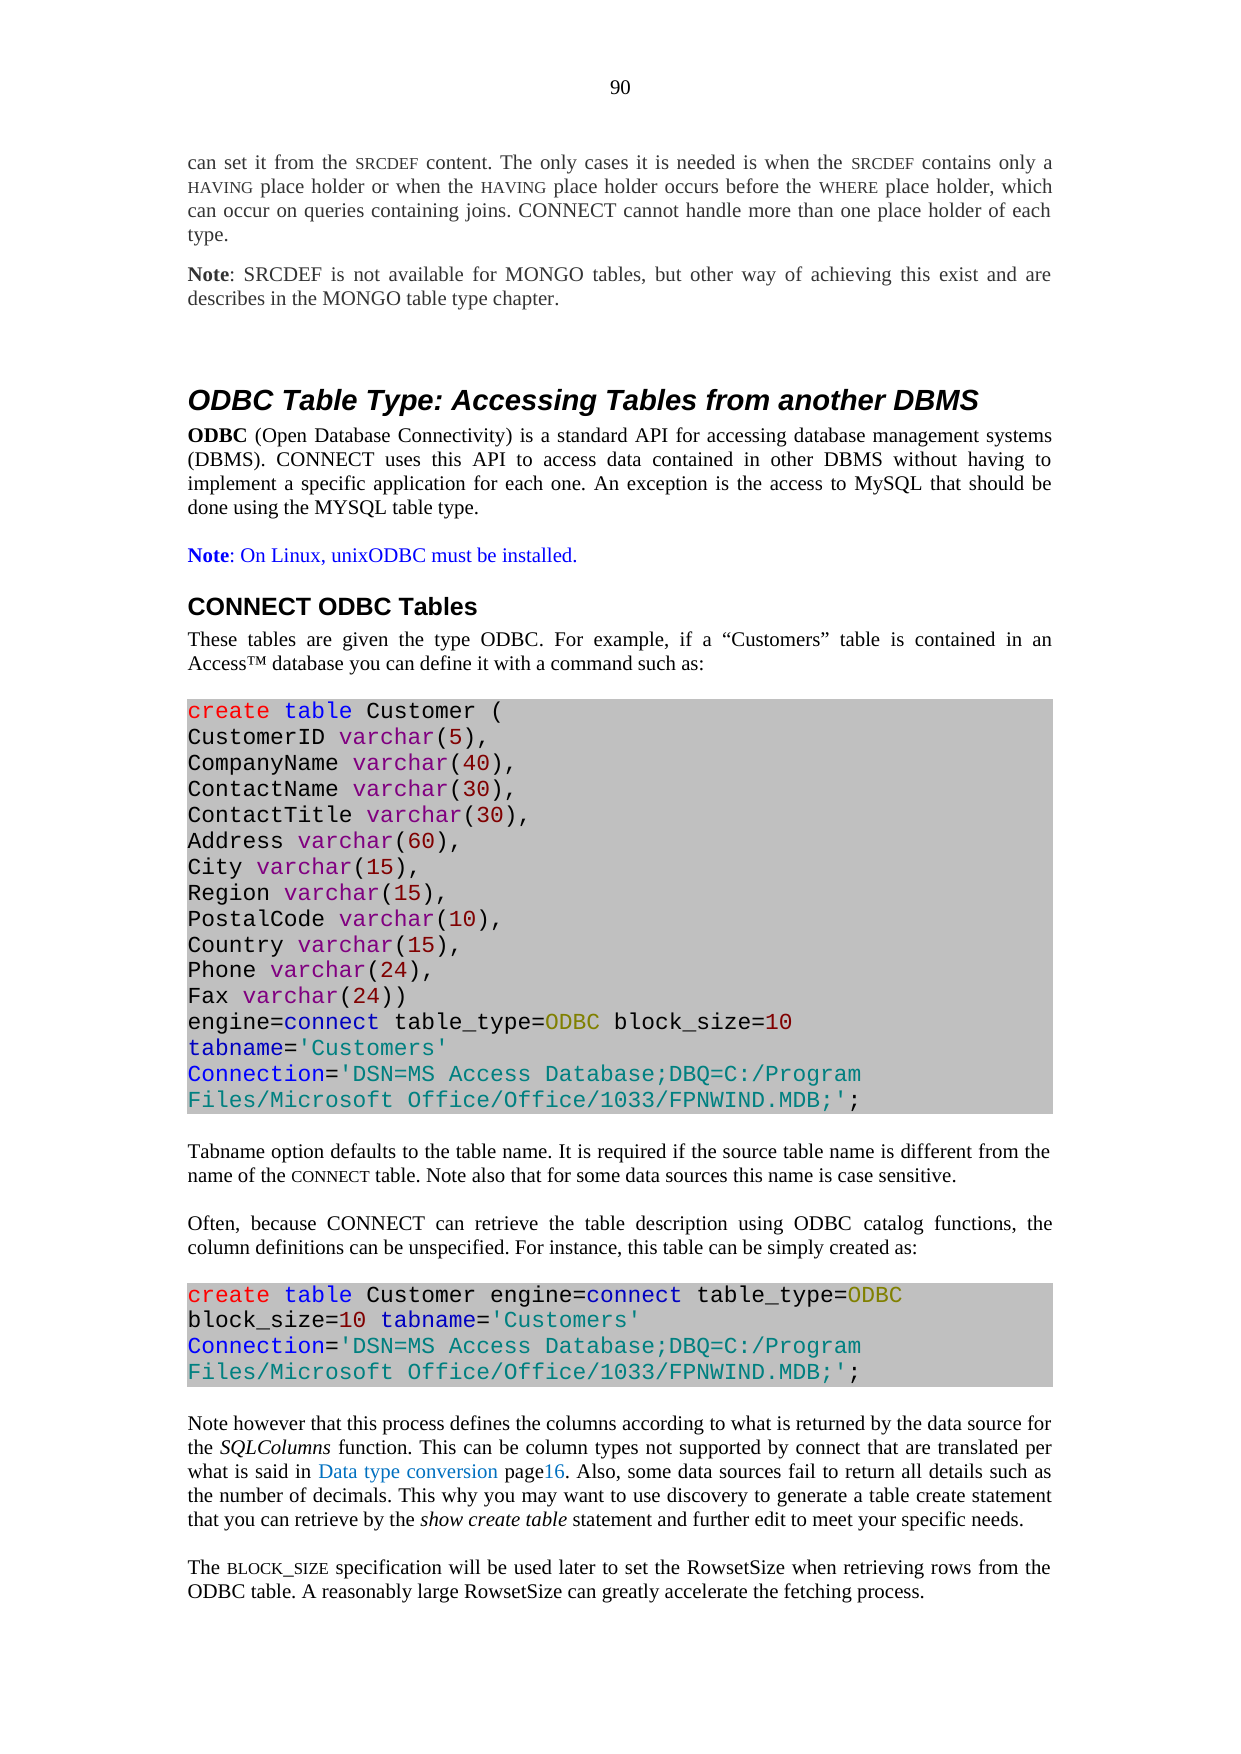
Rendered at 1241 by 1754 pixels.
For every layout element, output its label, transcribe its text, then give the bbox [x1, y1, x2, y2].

text Phone varchar(24), [187, 959, 1053, 985]
text Tabname option defaults to the table name. It is required if the source table name is different from the name of the connect table. Note also that for some data sources this name is case sensitive. [187, 1138, 1053, 1187]
text Note: On Linux, unixODBC must be installed. [187, 543, 1053, 567]
text create table Customer engine=connect table_type=ODBC block_size=10 tabname='Customers' [187, 1283, 1053, 1335]
text ODBC (Open Database Connectivity) is a standard API for accessing database management systems (DBMS). CONNECT uses this API to access data contained in other DBMS without having to implement a specific application for each one. An exception is the access to MySQL that should be done using the MYSQL table type. [187, 423, 1053, 519]
text Note however that this process defines the columns according to what is returned by the data source for the SQLColumns function. This can be column types not supported by connect that are translated per what is said in Data type conversion page19. Also, some data sources fail to return all details such as the number of decimals. This why you may want to use discovery to generate a table create statement that you can retrieve by the show create table statement and further edit to meet your specific needs. [187, 1411, 1053, 1531]
text CompanyName varchar(40), [187, 751, 1053, 777]
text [187, 150, 1053, 246]
text ContactName varchar(30), [187, 777, 1053, 803]
subtitle ODBC Table Type: Accessing Tables from another DBMS [187, 383, 1053, 417]
text Connection='DSN=MS Access Database;DBQ=C:/Program Files/Microsoft Office/Office/1033/FPNWIND.MDB;'; [187, 1335, 1053, 1387]
text The block_size specification will be used later to set the RowsetSize when retrieving rows from the ODBC table. A reasonably large RowsetSize can greatly accelerate the fetching process. [187, 1555, 1053, 1603]
text ContactTitle varchar(30), [187, 803, 1053, 829]
text Note: SRCDEF is not available for MONGO tables, but other way of achieving this exist and are describes in the MONGO table type chapter. [187, 262, 1053, 310]
text Fax varchar(24)) [187, 985, 1053, 1011]
text City varchar(15), [187, 855, 1053, 881]
text Country varchar(15), [187, 933, 1053, 959]
subtitle CONNECT ODBC Tables [187, 592, 1053, 621]
text These tables are given the type ODBC. For example, if a “Customers” table is contained in an Access™ database you can define it with a command such as: [187, 627, 1053, 675]
text Connection='DSN=MS Access Database;DBQ=C:/Program Files/Microsoft Office/Office/1033/FPNWIND.MDB;'; [187, 1063, 1053, 1114]
text Region varchar(15), [187, 881, 1053, 907]
text CustomerID varchar(5), [187, 725, 1053, 751]
text create table Customer ( [187, 699, 1053, 725]
text engine=connect table_type=ODBC block_size=10 tabname='Customers' [187, 1011, 1053, 1063]
text PostalCode varchar(10), [187, 907, 1053, 933]
text Often, because CONNECT can retrieve the table description using ODBC catalog functions, the column definitions can be unspecified. For instance, this table can be simply created as: [187, 1211, 1053, 1259]
text Address varchar(60), [187, 829, 1053, 855]
